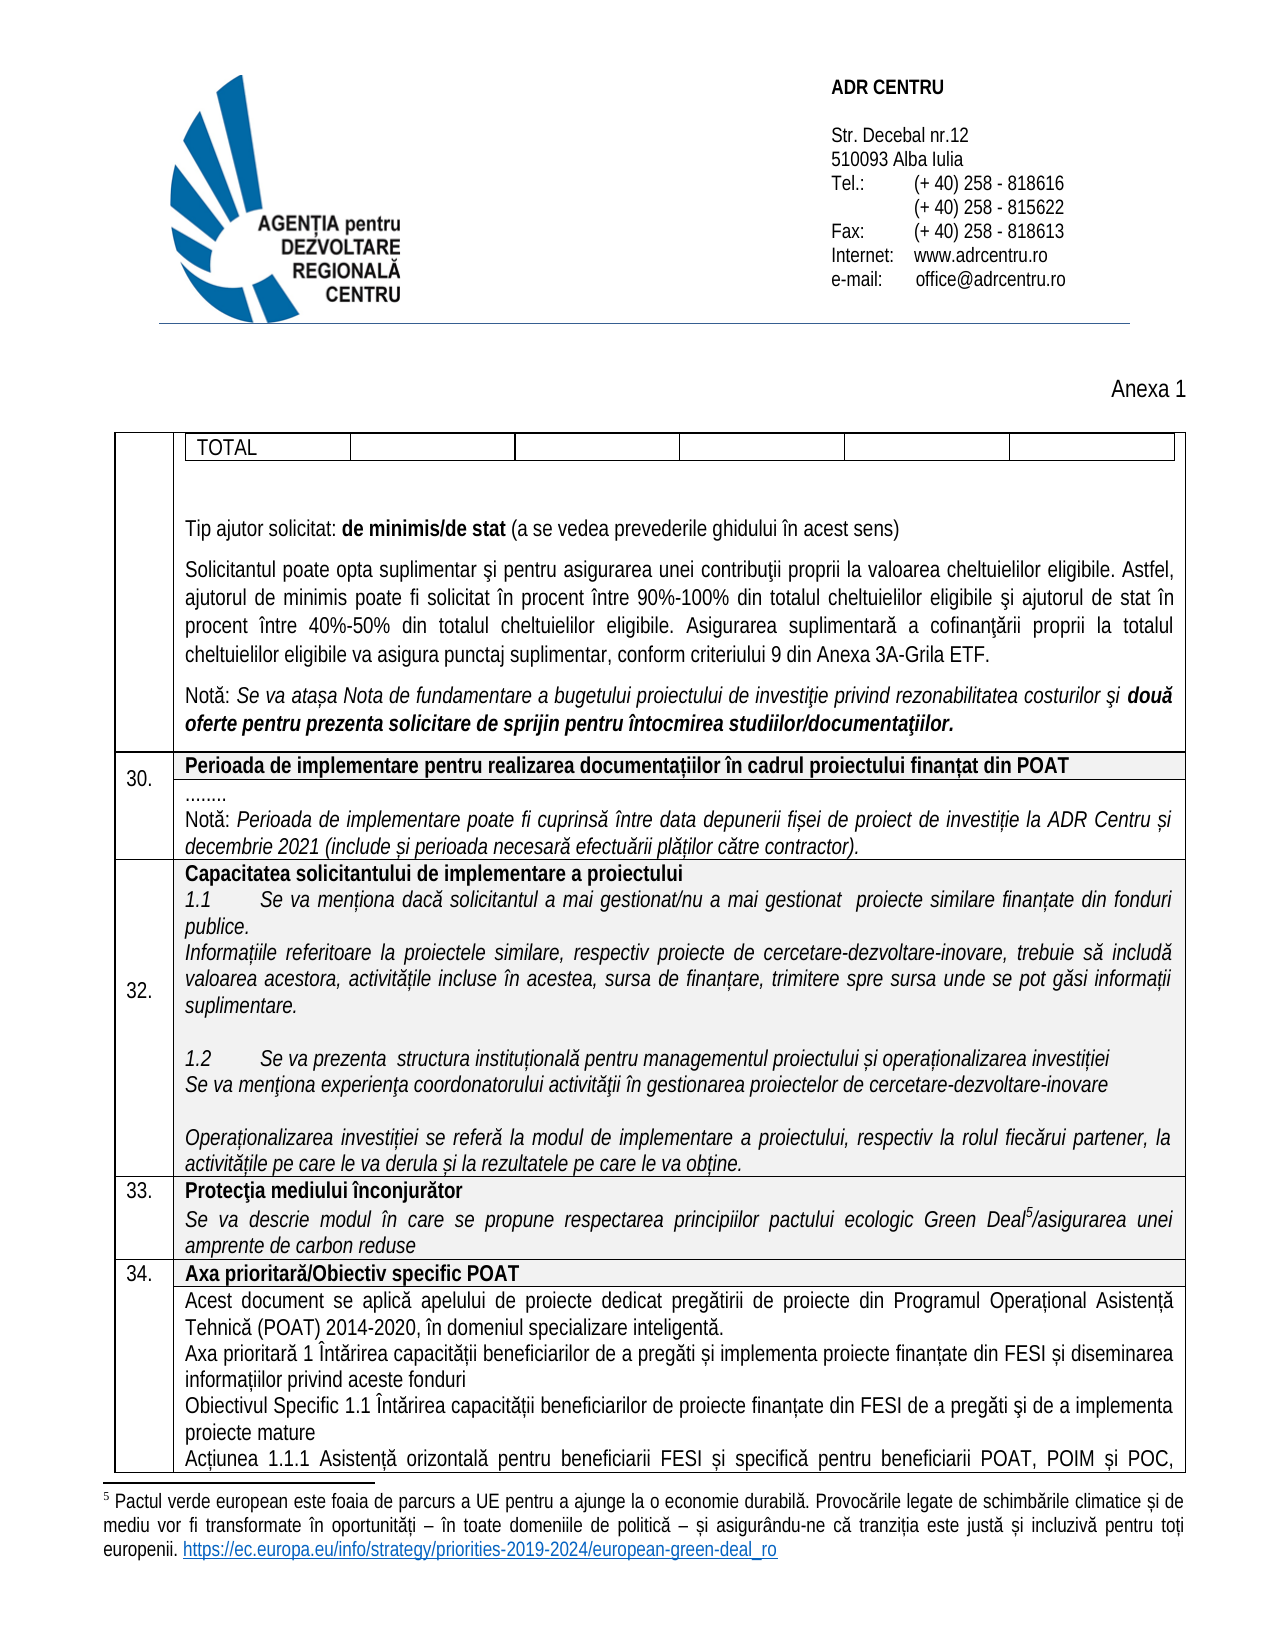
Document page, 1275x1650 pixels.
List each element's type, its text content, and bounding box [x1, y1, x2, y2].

picture [170, 75, 401, 323]
table_cell Capacitatea solicitantului de implementare a proiectului 1.1 Se va menționa dacă solicitantul a mai gestionat/nu a mai gestionat proiecte similare finanțate din fonduri publice. Informațiile referitoare la proiectele similare, respectiv proiecte de cercetare-dezvoltare-inovare, trebuie să includă valoarea acestora, activitățile incluse în acestea, sursa de finanțare, trimitere spre sursa unde se pot găsi informații suplimentare. 1.2 Se va prezenta structura instituțională pentru managementul proiectului și operaționalizarea investiției Se va menţiona experienţa coordonatorului activităţii în gestionarea proiectelor de cercetare-dezvoltare-inovare Operaționalizarea investiției se referă la modul de implementare a proiectului, respectiv la rolul fiecărui partener, la activitățile pe care le va derula și la rezultatele pe care le va obține. [174, 860, 1185, 1176]
table_cell [116, 753, 173, 859]
table_cell [116, 433, 173, 751]
table_cell Protecţia mediului înconjurător Se va descrie modul în care se propune respectarea principiilor pactului ecologic Green Deal/asigurarea unei amprente de carbon reduse [174, 1177, 1185, 1259]
table_cell ........ Notă: Perioada de implementare poate fi cuprinsă între data depunerii fișei de proiect de investiție la ADR Centru și decembrie 2021 (include și perioada necesară efectuării plăților către contractor). [174, 780, 1185, 859]
table_cell [116, 860, 173, 1176]
table_cell Axa prioritară/Obiectiv specific POAT [174, 1260, 1185, 1286]
table_cell [116, 1177, 173, 1259]
table_cell Perioada de implementare pentru realizarea documentațiilor în cadrul proiectului finanțat din POAT [174, 753, 1185, 779]
table_cell [116, 1260, 173, 1472]
